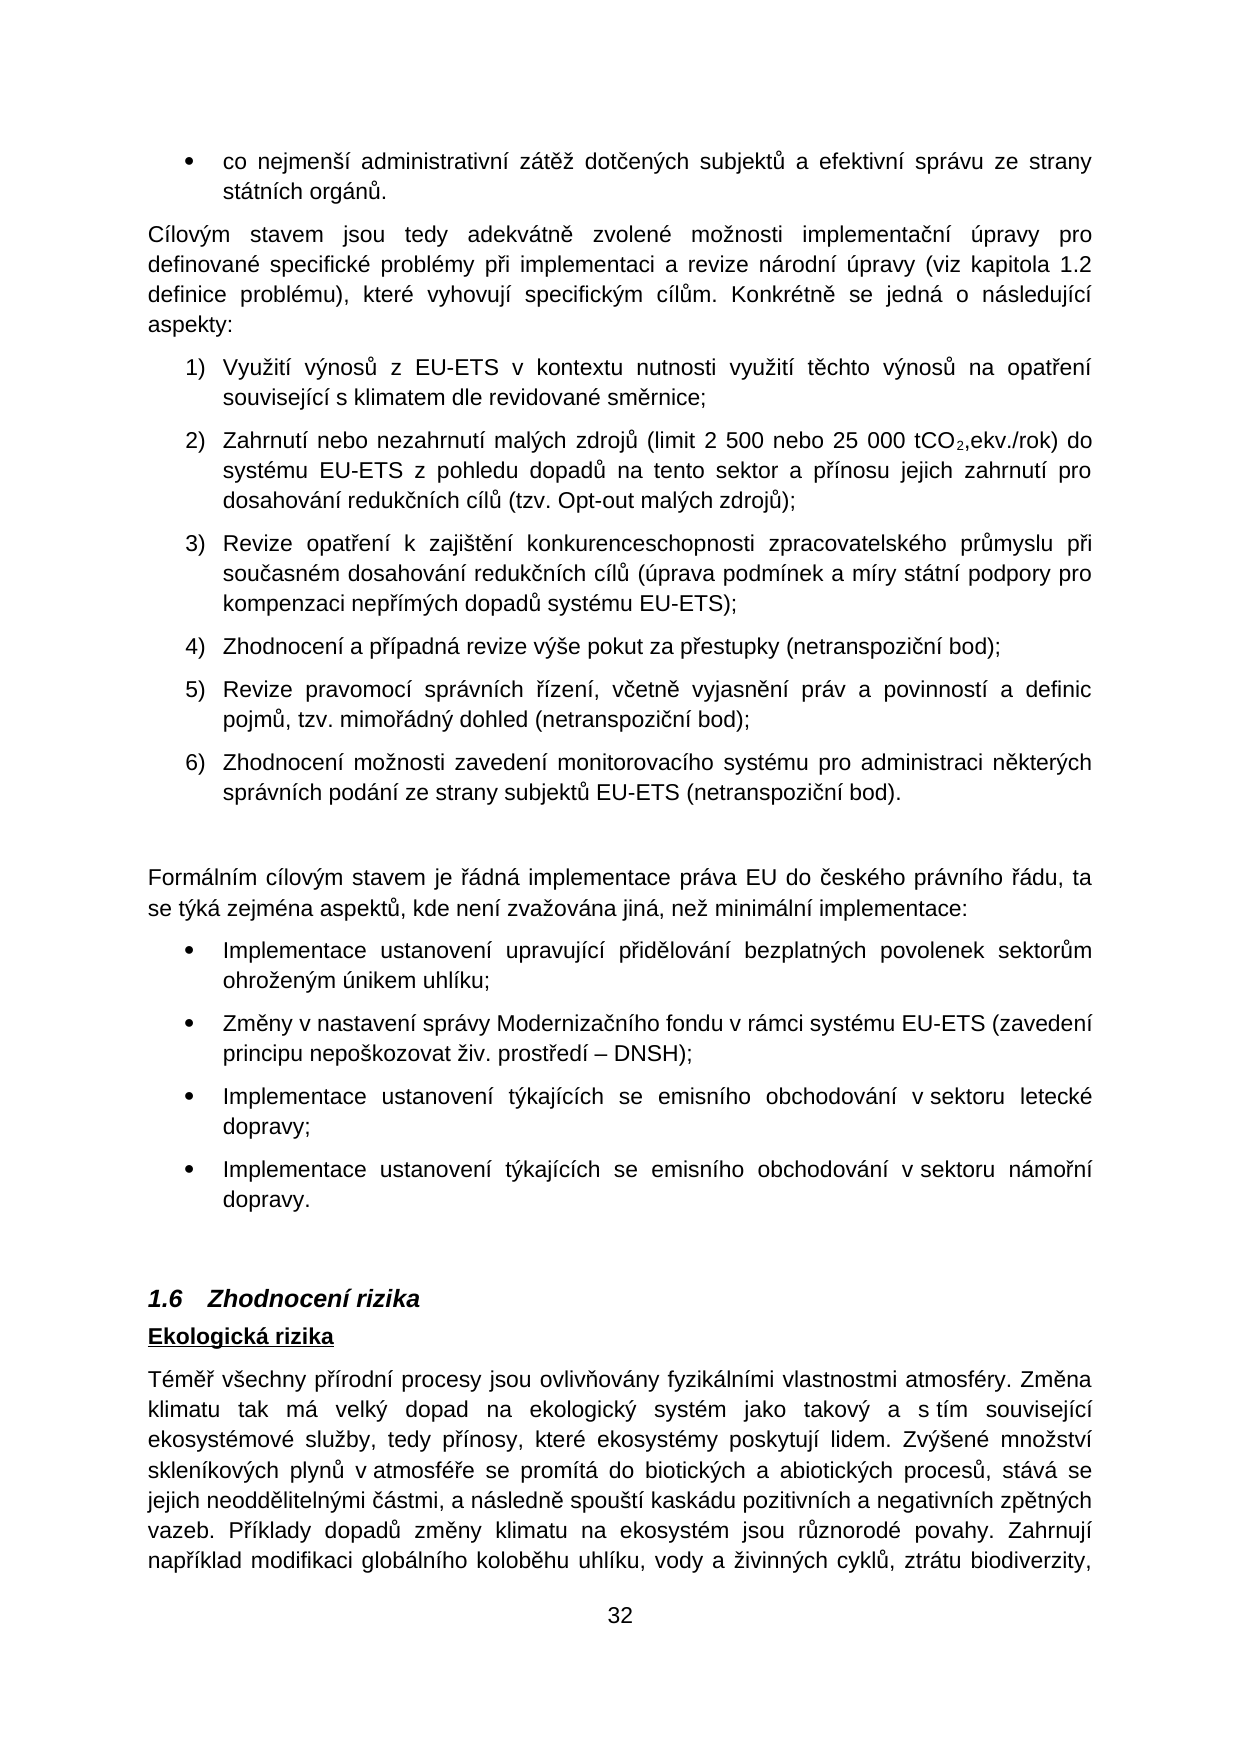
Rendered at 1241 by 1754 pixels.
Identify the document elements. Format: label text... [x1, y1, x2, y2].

list Zhodnocení možnosti zavedení monitorovacího systému pro administraci některých správních podání ze strany subjektů EU-ETS (netranspoziční bod). [185, 749, 1093, 805]
list Využití výnosů z EU-ETS v kontextu nutnosti využití těchto výnosů na opatření související s klimatem dle revidované směrnice; [185, 354, 1093, 410]
list Revize opatření k zajištění konkurenceschopnosti zpracovatelského průmyslu při současném dosahování redukčních cílů (úprava podmínek a míry státní podpory pro kompenzaci nepřímých dopadů systému EU-ETS); [185, 530, 1093, 617]
text Ekologická rizika [148, 1323, 1093, 1350]
text Cílovým stavem jsou tedy adekvátně zvolené možnosti implementační úpravy pro definované specifické problémy při implementaci a revize národní úpravy (viz kapitola 1.2 definice problému), které vyhovují specifickým cílům. Konkrétně se jedná o následující aspekty: [148, 221, 1093, 337]
list Revize pravomocí správních řízení, včetně vyjasnění práv a povinností a definic pojmů, tzv. mimořádný dohled (netranspoziční bod); [185, 676, 1093, 732]
text Formálním cílovým stavem je řádná implementace práva EU do českého právního řádu, ta se týká zejména aspektů, kde není zvažována jiná, než minimální implementace: [148, 864, 1093, 921]
list Zahrnutí nebo nezahrnutí malých zdrojů (limit 2 500 nebo 25 000 tCO2,ekv./rok) do systému EU-ETS z pohledu dopadů na tento sektor a přínosu jejich zahrnutí pro dosahování redukčních cílů (tzv. Opt-out malých zdrojů); [185, 427, 1093, 513]
subtitle Zhodnocení rizika [148, 1284, 1093, 1313]
list Implementace ustanovení týkajících se emisního obchodování v sektoru námořní dopravy. [185, 1156, 1093, 1212]
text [148, 1366, 1093, 1574]
list Zhodnocení a případná revize výše pokut za přestupky (netranspoziční bod); [185, 633, 1093, 659]
list Implementace ustanovení týkajících se emisního obchodování v sektoru letecké dopravy; [185, 1083, 1093, 1139]
list Změny v nastavení správy Modernizačního fondu v rámci systému EU-ETS (zavedení principu nepoškozovat živ. prostředí – DNSH); [185, 1010, 1093, 1067]
list Implementace ustanovení upravující přidělování bezplatných povolenek sektorům ohroženým únikem uhlíku; [185, 937, 1093, 994]
list co nejmenší administrativní zátěž dotčených subjektů a efektivní správu ze strany státních orgánů. [185, 148, 1093, 204]
